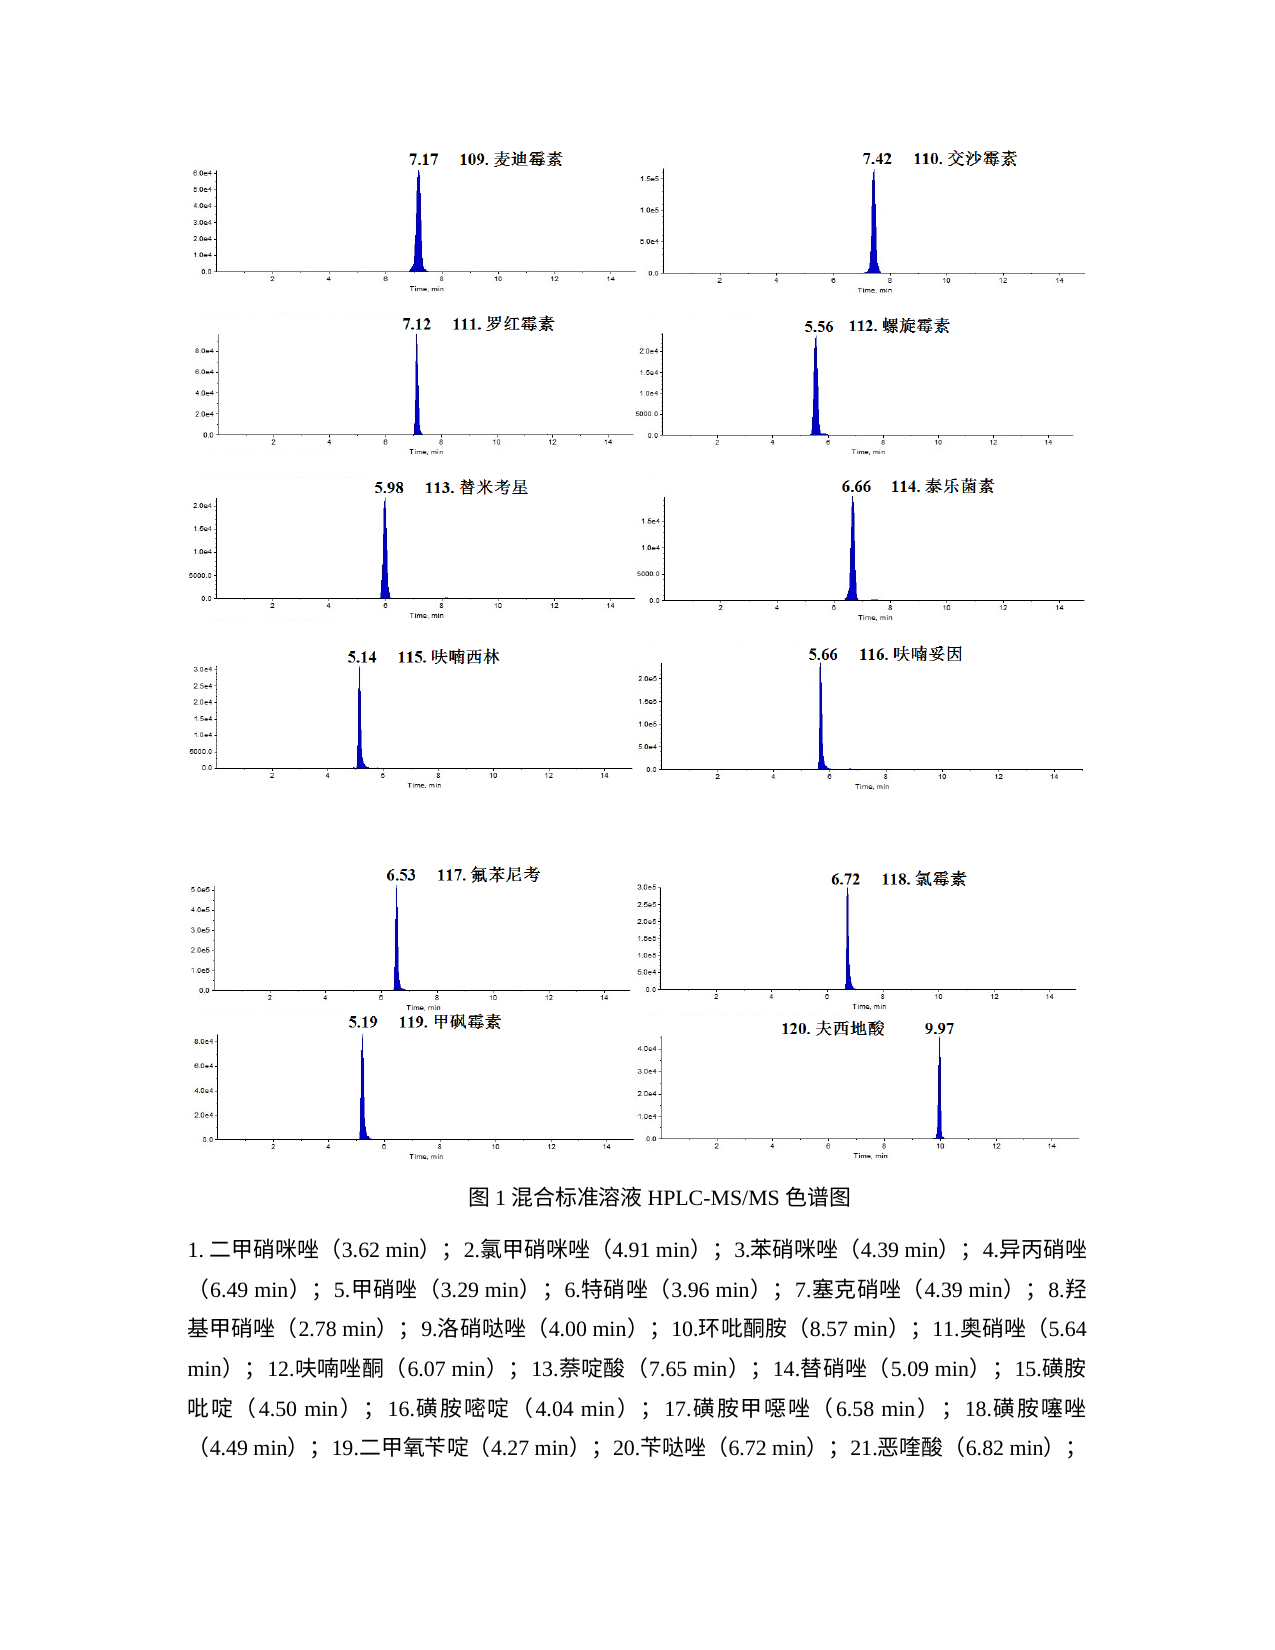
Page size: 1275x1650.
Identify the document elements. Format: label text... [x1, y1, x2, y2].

picture [187, 864, 1079, 1160]
text 图 1 混合标准溶液 HPLC-MS/MS 色谱图 [187, 1180, 1087, 1212]
picture [187, 641, 1084, 790]
picture [187, 476, 1085, 621]
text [187, 1232, 1087, 1462]
picture [187, 150, 1085, 293]
picture [187, 313, 1074, 456]
